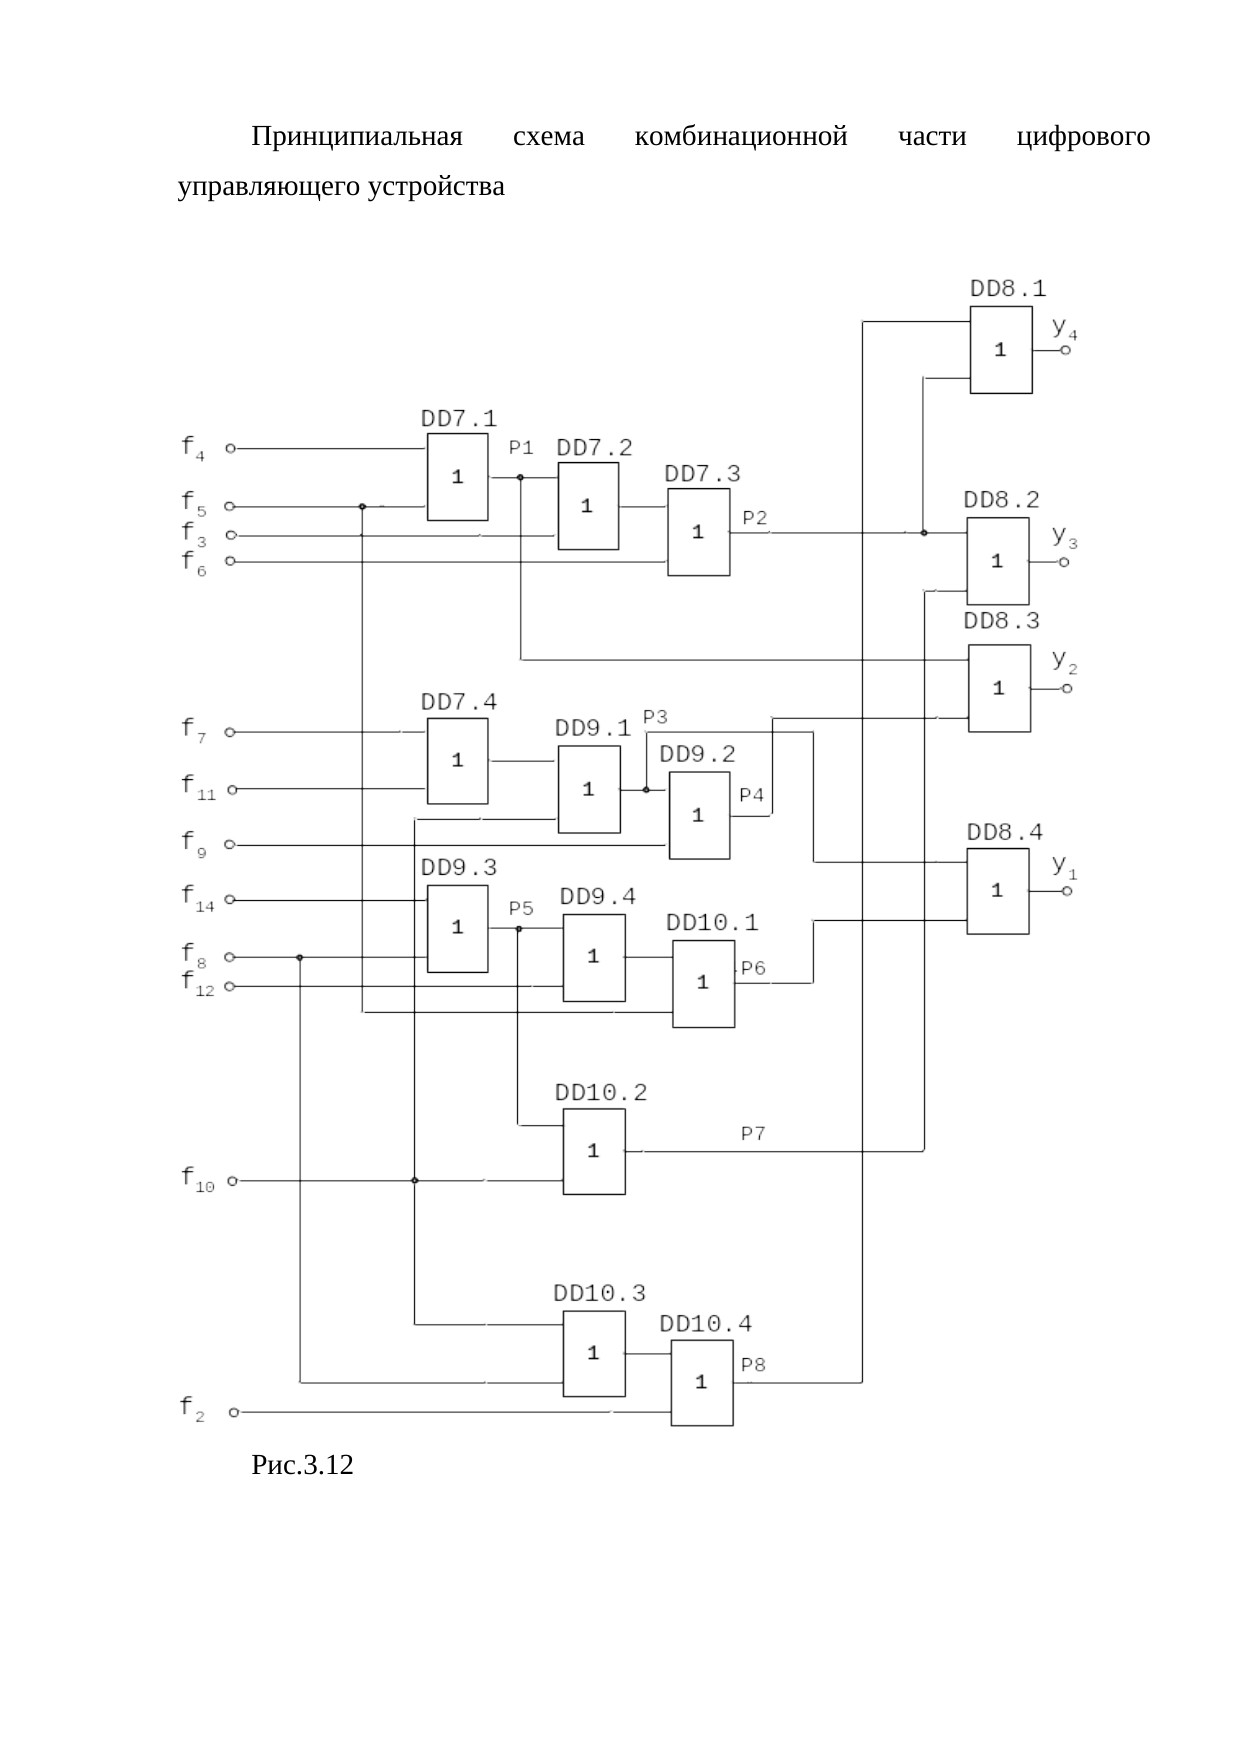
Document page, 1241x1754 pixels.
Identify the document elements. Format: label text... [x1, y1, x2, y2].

text Принципиальная схема комбинационной части цифрового управляющего устройства [177, 118, 1152, 202]
text Рис.3.12 [177, 1447, 1152, 1480]
